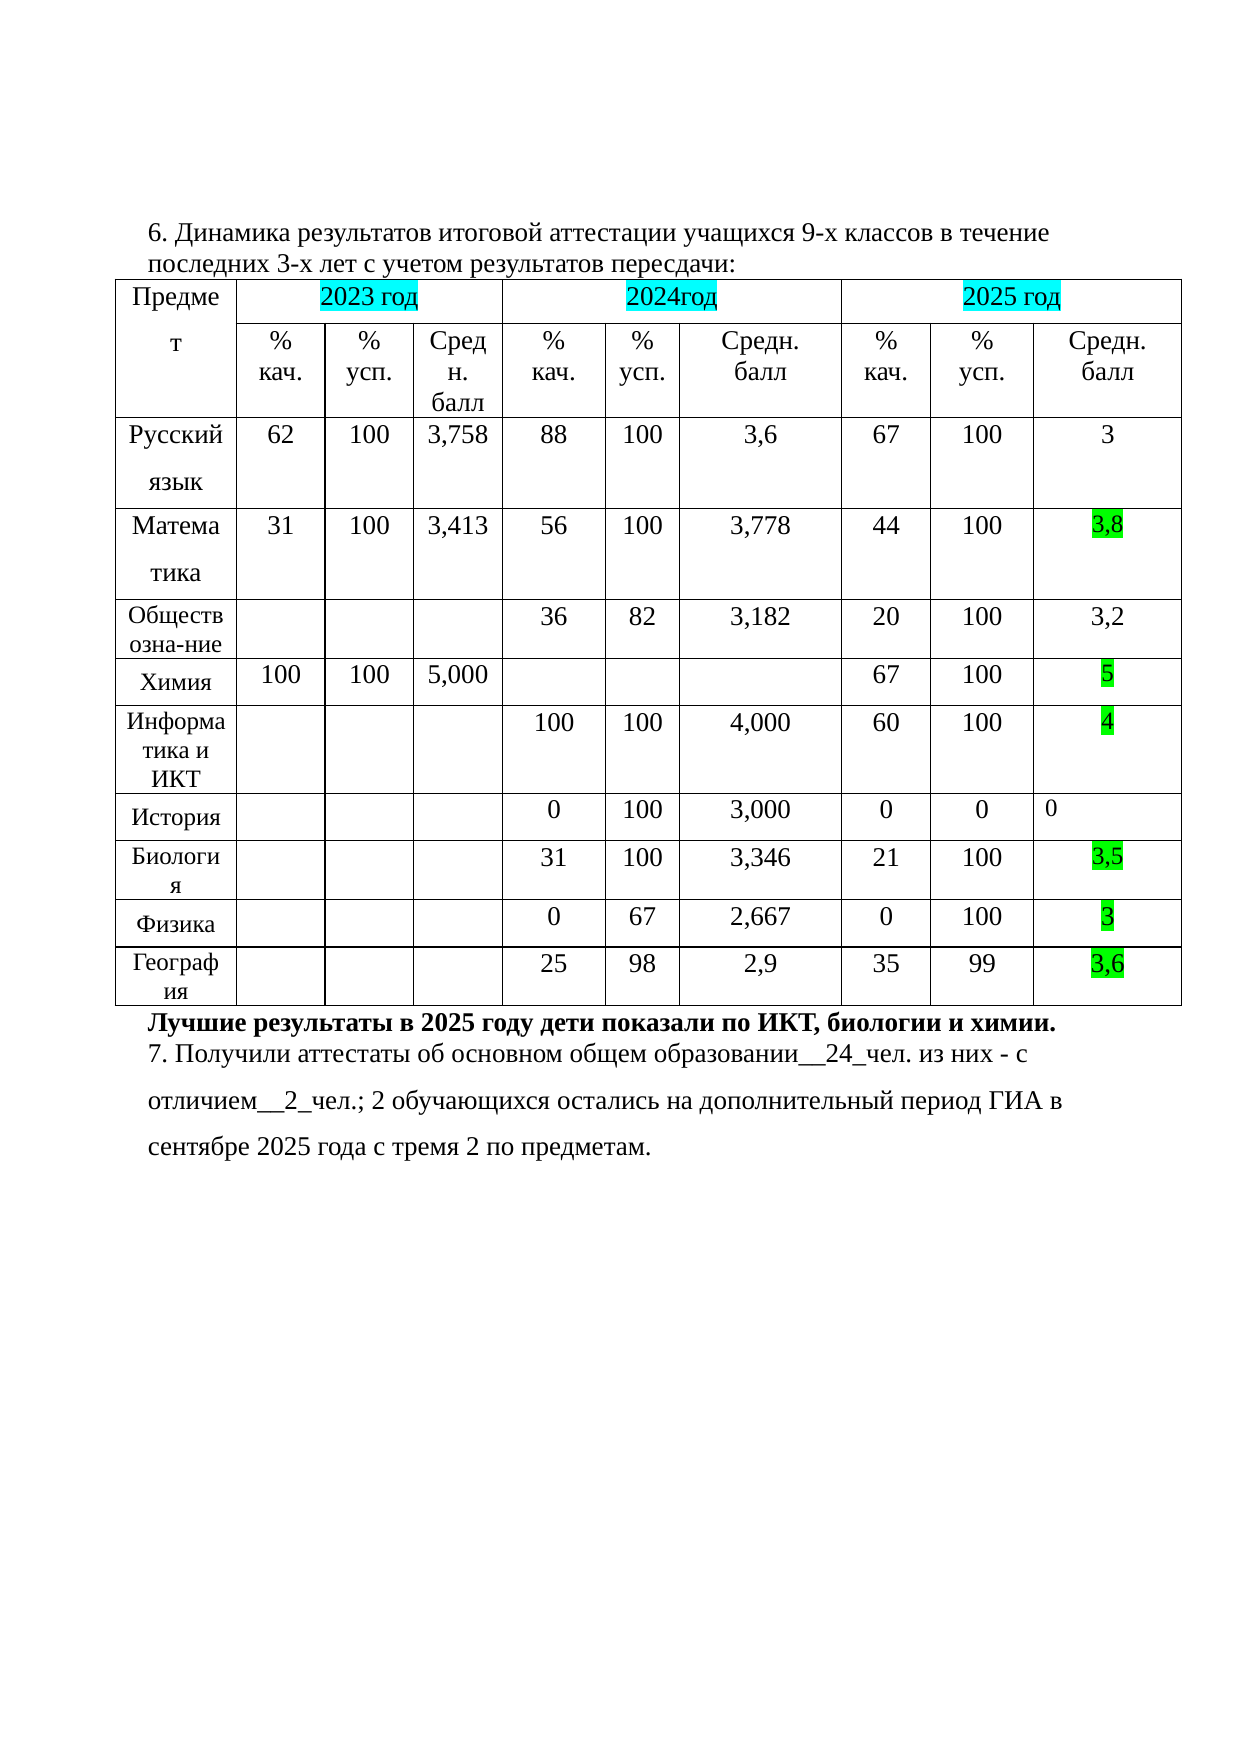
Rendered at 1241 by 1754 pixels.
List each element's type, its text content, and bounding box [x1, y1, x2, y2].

table_cell [326, 841, 413, 899]
table_cell 99 [931, 948, 1033, 1005]
table_cell Средн. балл [680, 324, 841, 417]
table_cell % кач. [237, 324, 324, 417]
table_cell Средн. балл [414, 324, 502, 417]
table_cell % усп. [931, 324, 1033, 417]
table_cell [414, 706, 502, 792]
table_cell 0 [842, 900, 930, 946]
table_cell География [116, 948, 236, 1005]
table_cell 4,000 [680, 706, 841, 792]
table_cell [414, 900, 502, 946]
table_cell 100 [931, 600, 1033, 657]
table_cell % усп. [606, 324, 679, 417]
table_cell [414, 841, 502, 899]
table_cell 2,9 [680, 948, 841, 1005]
table_cell 100 [931, 706, 1033, 792]
table_cell 67 [842, 659, 930, 705]
table_cell 100 [931, 659, 1033, 705]
table_cell 3,182 [680, 600, 841, 657]
table_cell [326, 900, 413, 946]
table_cell % кач. [842, 324, 930, 417]
table_cell % кач. [503, 324, 605, 417]
table_cell % усп. [326, 324, 413, 417]
table_cell 0 [503, 794, 605, 840]
table_cell Обществозна-ние [116, 600, 236, 657]
table_cell 31 [503, 841, 605, 899]
table_cell [414, 600, 502, 657]
table_cell 3,2 [1034, 600, 1181, 657]
table_cell 100 [606, 841, 679, 899]
table_cell Химия [116, 659, 236, 705]
table_cell 44 [842, 509, 930, 599]
table_cell 100 [931, 509, 1033, 599]
table_cell 67 [842, 418, 930, 508]
table_cell 3 [1034, 418, 1181, 508]
table_cell 25 [503, 948, 605, 1005]
table_cell 20 [842, 600, 930, 657]
table_cell 0 [503, 900, 605, 946]
table_cell [237, 841, 324, 899]
table_cell Информатика и ИКТ [116, 706, 236, 792]
table_cell 3,778 [680, 509, 841, 599]
table_header 2024год [503, 280, 841, 323]
table_cell История [116, 794, 236, 840]
table_cell 100 [326, 509, 413, 599]
table_cell 100 [606, 706, 679, 792]
table_cell 100 [503, 706, 605, 792]
table_cell 3,6 [680, 418, 841, 508]
table_cell Физика [116, 900, 236, 946]
table_cell [503, 659, 605, 705]
table_header 2023 год [237, 280, 502, 323]
table_cell [326, 948, 413, 1005]
table_header 2025 год [842, 280, 1181, 323]
table_cell [237, 900, 324, 946]
table_cell [237, 600, 324, 657]
table_cell 3,8 [1034, 509, 1181, 599]
table_cell 56 [503, 509, 605, 599]
table_cell [237, 948, 324, 1005]
table_cell 100 [931, 900, 1033, 946]
table_cell Русский язык [116, 418, 236, 508]
table_cell [414, 794, 502, 840]
text Лучшие результаты в 2025 году дети показали по ИКТ, биологии и химии. [148, 1006, 1152, 1037]
table_cell 82 [606, 600, 679, 657]
table_cell [680, 659, 841, 705]
table_cell 88 [503, 418, 605, 508]
table_cell [326, 794, 413, 840]
table_cell 100 [606, 509, 679, 599]
table_cell 31 [237, 509, 324, 599]
table_cell Математика [116, 509, 236, 599]
table_cell 100 [237, 659, 324, 705]
table_cell 3,346 [680, 841, 841, 899]
table_cell 0 [1034, 794, 1181, 840]
table_cell [237, 706, 324, 792]
table_cell Биология [116, 841, 236, 899]
table_cell [414, 948, 502, 1005]
table_cell 100 [326, 659, 413, 705]
table_cell 60 [842, 706, 930, 792]
table_cell 3,000 [680, 794, 841, 840]
table_cell 98 [606, 948, 679, 1005]
table_cell 3 [1034, 900, 1181, 946]
table_header Предмет [116, 280, 236, 417]
text 7. Получили аттестаты об основном общем образовании__24_чел. из них - с отличием__2_чел.; 2 обучающихся остались на дополнительный период ГИА в сентябре 2025 года с тремя 2 по предметам. [148, 1037, 1152, 1162]
table_cell 5,000 [414, 659, 502, 705]
table_cell 100 [606, 418, 679, 508]
table_cell Средн. балл [1034, 324, 1181, 417]
table_cell 0 [842, 794, 930, 840]
table_cell 100 [326, 418, 413, 508]
table_cell 4 [1034, 706, 1181, 792]
table_cell 2,667 [680, 900, 841, 946]
table_cell 100 [931, 841, 1033, 899]
table_cell 62 [237, 418, 324, 508]
table_cell [606, 659, 679, 705]
table_cell 3,413 [414, 509, 502, 599]
table_cell 3,5 [1034, 841, 1181, 899]
table_cell [237, 794, 324, 840]
table_cell [326, 706, 413, 792]
text 6. Динамика результатов итоговой аттестации учащихся 9-х классов в течение последних 3-х лет с учетом результатов пересдачи: [148, 216, 1152, 278]
table_cell 5 [1034, 659, 1181, 705]
table_cell 100 [931, 418, 1033, 508]
table_cell 36 [503, 600, 605, 657]
table_cell [326, 600, 413, 657]
table_cell 3,758 [414, 418, 502, 508]
table_cell 21 [842, 841, 930, 899]
table_cell 100 [606, 794, 679, 840]
table_cell 3,6 [1034, 948, 1181, 1005]
table_cell 67 [606, 900, 679, 946]
table_cell 0 [931, 794, 1033, 840]
table_cell 35 [842, 948, 930, 1005]
